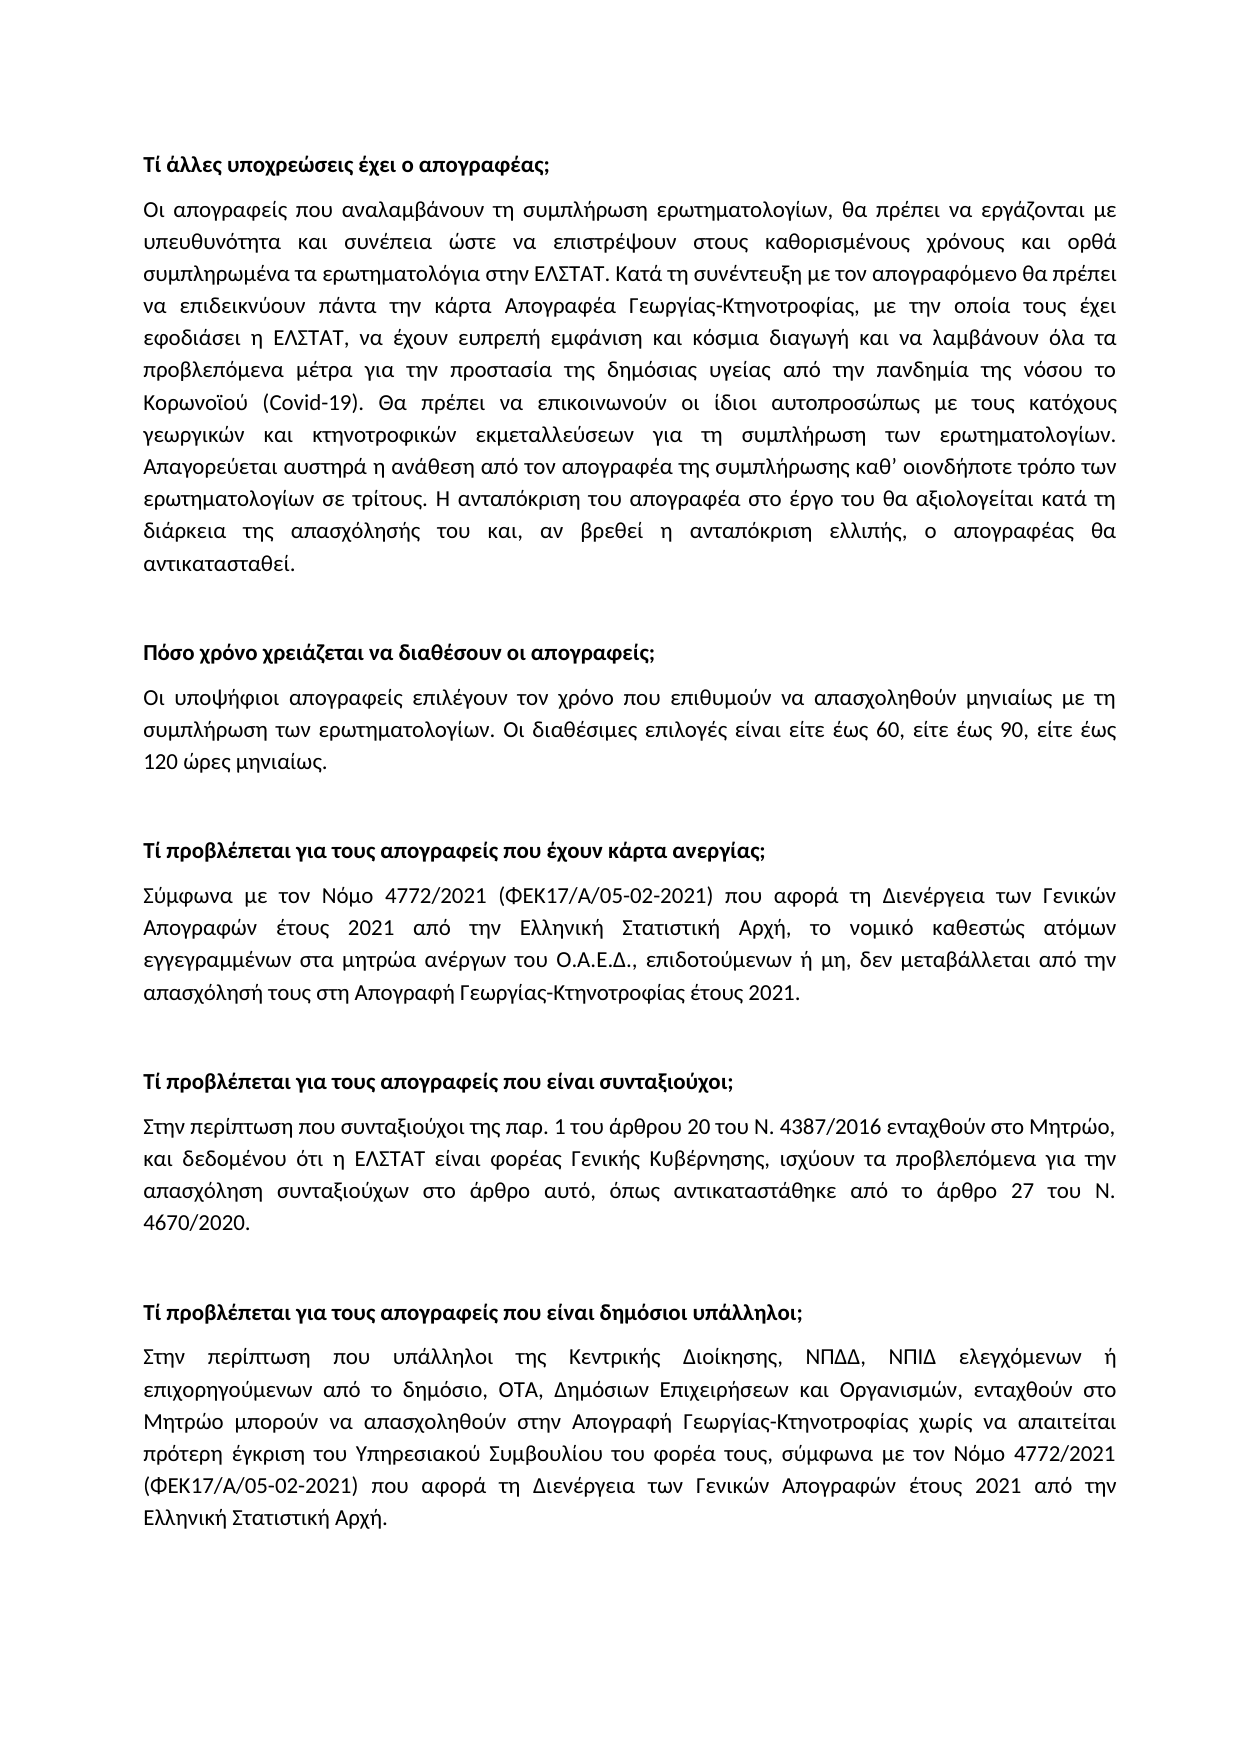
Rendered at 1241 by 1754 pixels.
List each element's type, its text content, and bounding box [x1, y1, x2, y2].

text Τί άλλες υποχρεώσεις έχει ο απογραφέας; [143, 150, 1118, 178]
text Πόσο χρόνο χρειάζεται να διαθέσουν οι απογραφείς; [143, 638, 1118, 666]
text Τί προβλέπεται για τους απογραφείς που είναι συνταξιούχοι; [143, 1067, 1118, 1095]
text Στην περίπτωση που υπάλληλοι της Κεντρικής Διοίκησης, ΝΠΔΔ, ΝΠΙΔ ελεγχόμενων ή επιχορηγούμενων από το δημόσιο, ΟΤΑ, Δημόσιων Επιχειρήσεων και Οργανισμών, ενταχθούν στο Μητρώο μπορούν να απασχοληθούν στην Απογραφή Γεωργίας-Κτηνοτροφίας χωρίς να απαιτείται πρότερη έγκριση του Υπηρεσιακού Συμβουλίου του φορέα τους, σύμφωνα με τον Νόμο 4772/2021 (ΦΕΚ17/Α/05-02-2021) που αφορά τη Διενέργεια των Γενικών Απογραφών έτους 2021 από την Ελληνική Στατιστική Αρχή. [143, 1342, 1118, 1531]
text Οι υποψήφιοι απογραφείς επιλέγουν τον χρόνο που επιθυμούν να απασχοληθούν μηνιαίως με τη συμπλήρωση των ερωτηματολογίων. Οι διαθέσιμες επιλογές είναι είτε έως 60, είτε έως 90, είτε έως 120 ώρες μηνιαίως. [143, 683, 1118, 775]
text Τί προβλέπεται για τους απογραφείς που έχουν κάρτα ανεργίας; [143, 837, 1118, 864]
text Σύμφωνα με τον Νόμο 4772/2021 (ΦΕΚ17/Α/05-02-2021) που αφορά τη Διενέργεια των Γενικών Απογραφών έτους 2021 από την Ελληνική Στατιστική Αρχή, το νομικό καθεστώς ατόμων εγγεγραμμένων στα μητρώα ανέργων του Ο.Α.Ε.Δ., επιδοτούμενων ή μη, δεν μεταβάλλεται από την απασχόλησή τους στη Απογραφή Γεωργίας-Κτηνοτροφίας έτους 2021. [143, 881, 1118, 1006]
text Στην περίπτωση που συνταξιούχοι της παρ. 1 του άρθρου 20 του Ν. 4387/2016 ενταχθούν στο Μητρώο, και δεδομένου ότι η ΕΛΣΤΑΤ είναι φορέας Γενικής Κυβέρνησης, ισχύουν τα προβλεπόμενα για την απασχόληση συνταξιούχων στο άρθρο αυτό, όπως αντικαταστάθηκε από το άρθρο 27 του Ν. 4670/2020. [143, 1112, 1118, 1236]
text Τί προβλέπεται για τους απογραφείς που είναι δημόσιοι υπάλληλοι; [143, 1298, 1118, 1326]
text Οι απογραφείς που αναλαμβάνουν τη συμπλήρωση ερωτηματολογίων, θα πρέπει να εργάζονται με υπευθυνότητα και συνέπεια ώστε να επιστρέψουν στους καθορισμένους χρόνους και ορθά συμπληρωμένα τα ερωτηματολόγια στην ΕΛΣΤΑΤ. Κατά τη συνέντευξη με τον απογραφόμενο θα πρέπει να επιδεικνύουν πάντα την κάρτα Απογραφέα Γεωργίας-Κτηνοτροφίας, με την οποία τους έχει εφοδιάσει η ΕΛΣΤΑΤ, να έχουν ευπρεπή εμφάνιση και κόσμια διαγωγή και να λαμβάνουν όλα τα προβλεπόμενα μέτρα για την προστασία της δημόσιας υγείας από την πανδημία της νόσου το Κορωνοϊού (Covid-19). Θα πρέπει να επικοινωνούν οι ίδιοι αυτοπροσώπως με τους κατόχους γεωργικών και κτηνοτροφικών εκμεταλλεύσεων για τη συμπλήρωση των ερωτηματολογίων. Απαγορεύεται αυστηρά η ανάθεση από τον απογραφέα της συμπλήρωσης καθ’ οιονδήποτε τρόπο των ερωτηματολογίων σε τρίτους. Η ανταπόκριση του απογραφέα στο έργο του θα αξιολογείται κατά τη διάρκεια της απασχόλησής του και, αν βρεθεί η ανταπόκριση ελλιπής, ο απογραφέας θα αντικατασταθεί. [143, 195, 1118, 577]
